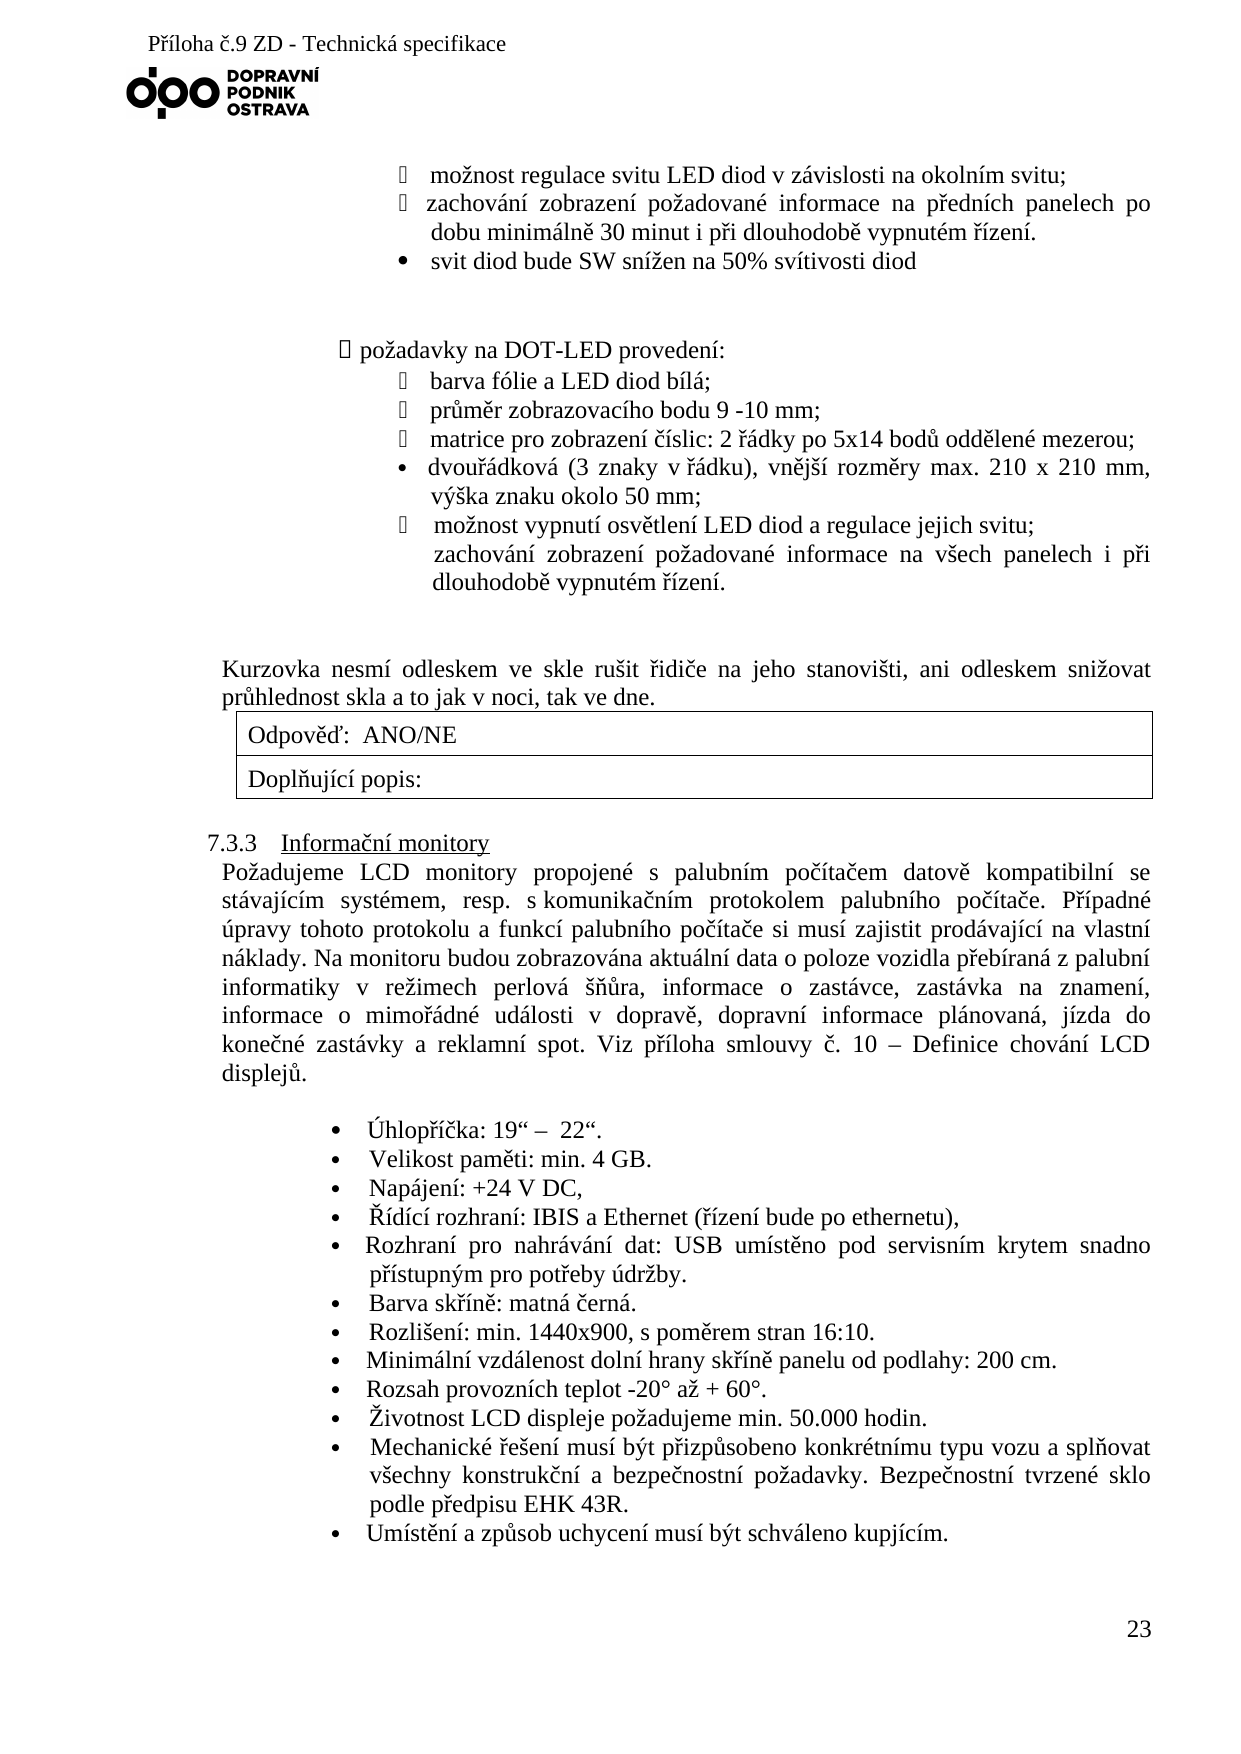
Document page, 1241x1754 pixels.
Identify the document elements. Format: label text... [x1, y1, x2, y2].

list  Řídící rozhraní: IBIS a Ethernet (řízení bude po ethernetu), [332, 1202, 1152, 1231]
list  Barva skříně: matná černá. [332, 1288, 1152, 1317]
table_header Odpověď: ANO/NE [237, 712, 1152, 754]
text  Rozsah provozních teplot -20° až + 60°. [332, 1374, 1152, 1403]
list Informační monitory [207, 828, 1152, 857]
text  Umístění a způsob uchycení musí být schváleno kupjícím. [332, 1518, 1152, 1547]
text Kurzovka nesmí odleskem ve skle rušit řidiče na jeho stanovišti, ani odleskem snižovat průhlednost skla a to jak v noci, tak ve dne. [222, 654, 1152, 711]
text  Minimální vzdálenost dolní hrany skříně panelu od podlahy: 200 cm. [332, 1346, 1152, 1374]
text zachování zobrazení požadované informace na všech panelech i při dlouhodobě vypnutém řízení. [432, 539, 1152, 596]
table_cell Doplňující popis: [237, 756, 1152, 798]
text Požadujeme LCD monitory propojené s palubním počítačem datově kompatibilní se stávajícím systémem, resp. s komunikačním protokolem palubního počítače. Případné úpravy tohoto protokolu a funkcí palubního počítače si musí zajistit prodávající na vlastní náklady. Na monitoru budou zobrazována aktuální data o poloze vozidla přebíraná z palubní informatiky v režimech perlová šňůra, informace o zastávce, zastávka na znamení, informace o mimořádné události v dopravě, dopravní informace plánovaná, jízda do konečné zastávky a reklamní spot. Viz příloha smlouvy č. 10 – Definice chování LCD displejů. [222, 857, 1152, 1087]
list  Životnost LCD displeje požadujeme min. 50.000 hodin. [332, 1403, 1152, 1432]
text  Úhlopříčka: 19“ – 22“. [258, 1116, 1152, 1144]
list svit diod bude SW snížen na 50% svítivosti diod [399, 246, 1152, 275]
list  Rozlišení: min. 1440x900, s poměrem stran 16:10. [332, 1317, 1152, 1346]
list  Mechanické řešení musí být přizpůsobeno konkrétnímu typu vozu a splňovat všechny konstrukční a bezpečnostní požadavky. Bezpečnostní tvrzené sklo podle předpisu EHK 43R. [332, 1432, 1152, 1518]
text  požadavky na DOT-LED provedení: [337, 332, 1152, 366]
list  Rozhraní pro nahrávání dat: USB umístěno pod servisním krytem snadno přístupným pro potřeby údržby. [332, 1231, 1152, 1288]
text  barva fólie a LED diod bílá; [399, 366, 1152, 395]
list  dvouřádková (3 znaky v řádku), vnější rozměry max. 210 x 210 mm, výška znaku okolo 50 mm; [399, 452, 1152, 510]
text  možnost regulace svitu LED diod v závislosti na okolním svitu; [399, 160, 1152, 188]
list  Napájení: +24 V DC, [332, 1173, 1152, 1202]
text  matrice pro zobrazení číslic: 2 řádky po 5x14 bodů oddělené mezerou; [399, 424, 1152, 452]
text  průměr zobrazovacího bodu 9 -10 mm; [399, 395, 1152, 424]
picture [126, 67, 320, 119]
text  možnost vypnutí osvětlení LED diod a regulace jejich svitu; [399, 510, 1152, 539]
list  Velikost paměti: min. 4 GB. [332, 1144, 1152, 1173]
text  zachování zobrazení požadované informace na předních panelech po dobu minimálně 30 minut i při dlouhodobě vypnutém řízení. [399, 188, 1152, 246]
